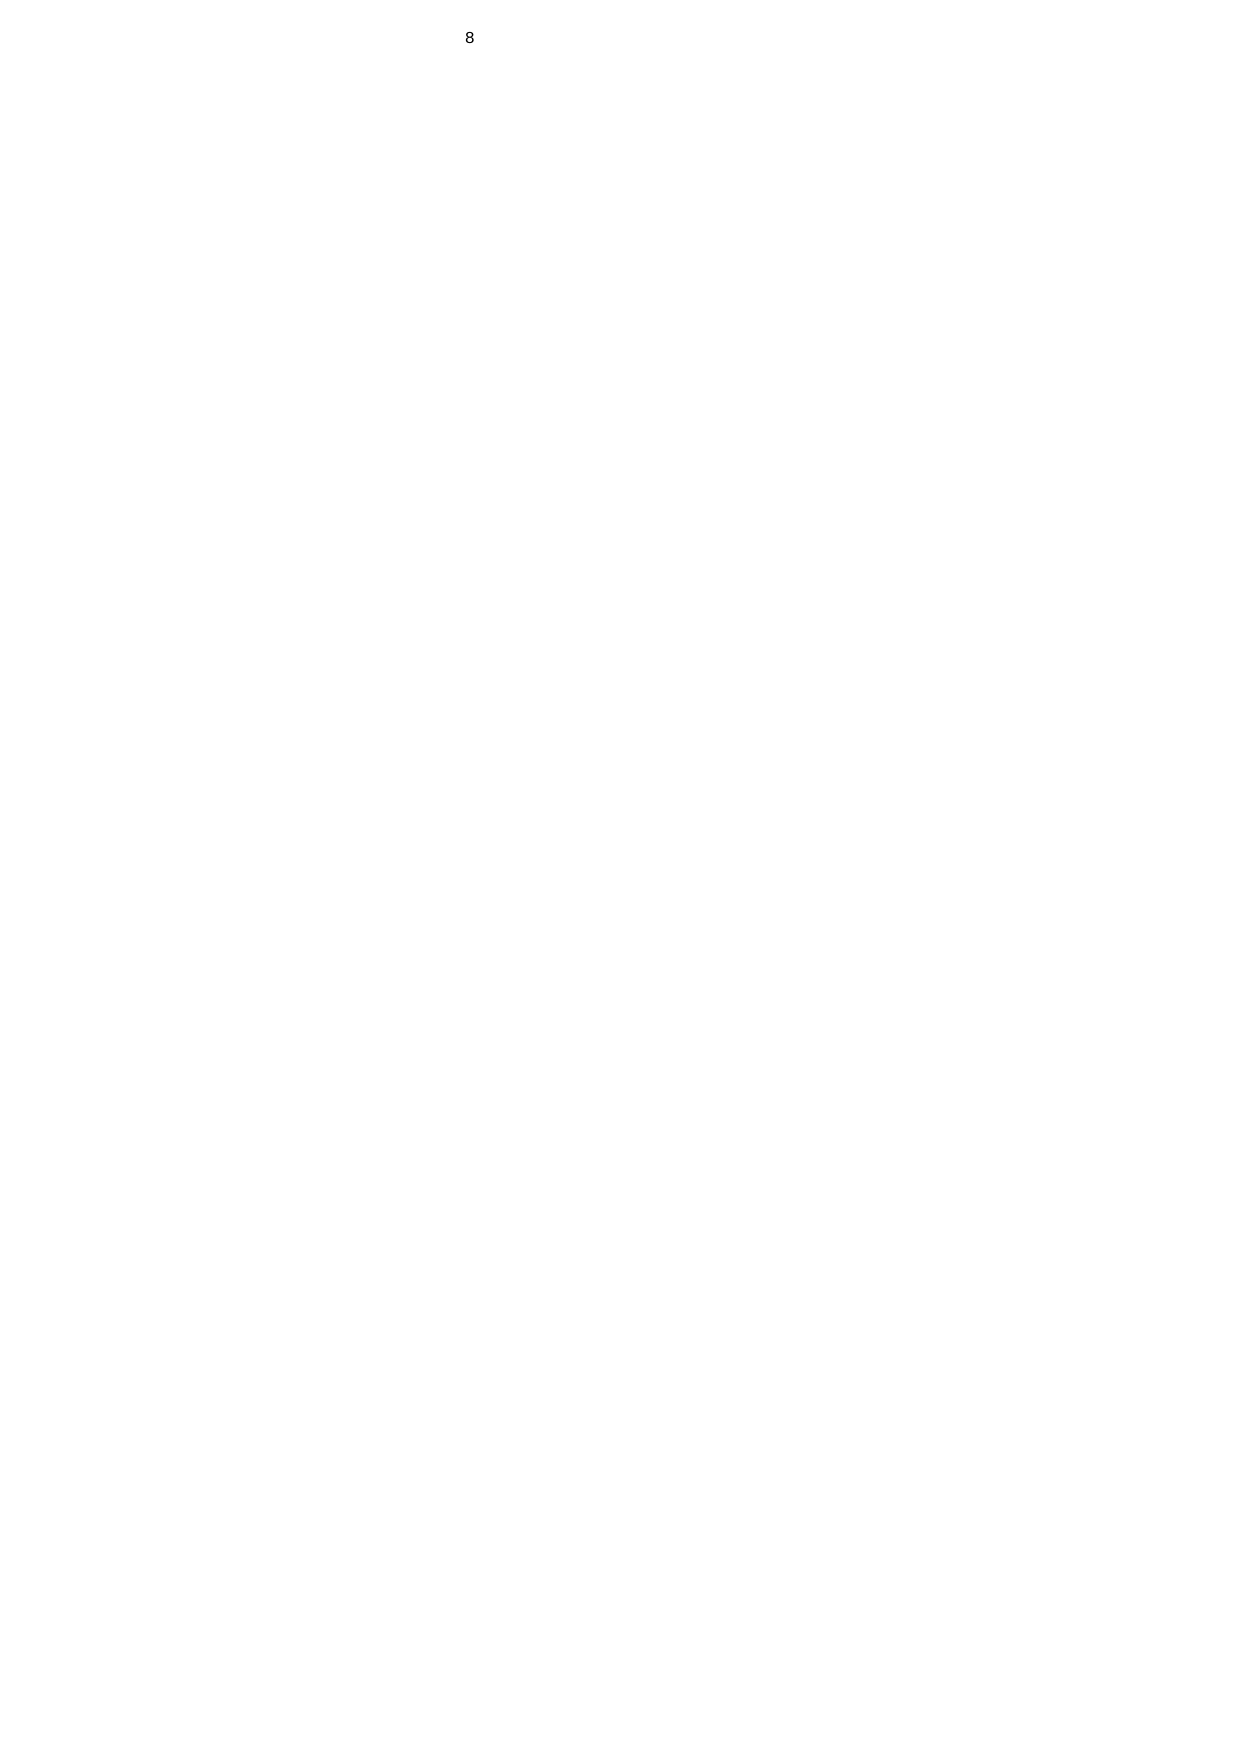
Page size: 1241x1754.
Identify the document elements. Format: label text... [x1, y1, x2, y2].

text 8 [464, 30, 1090, 48]
